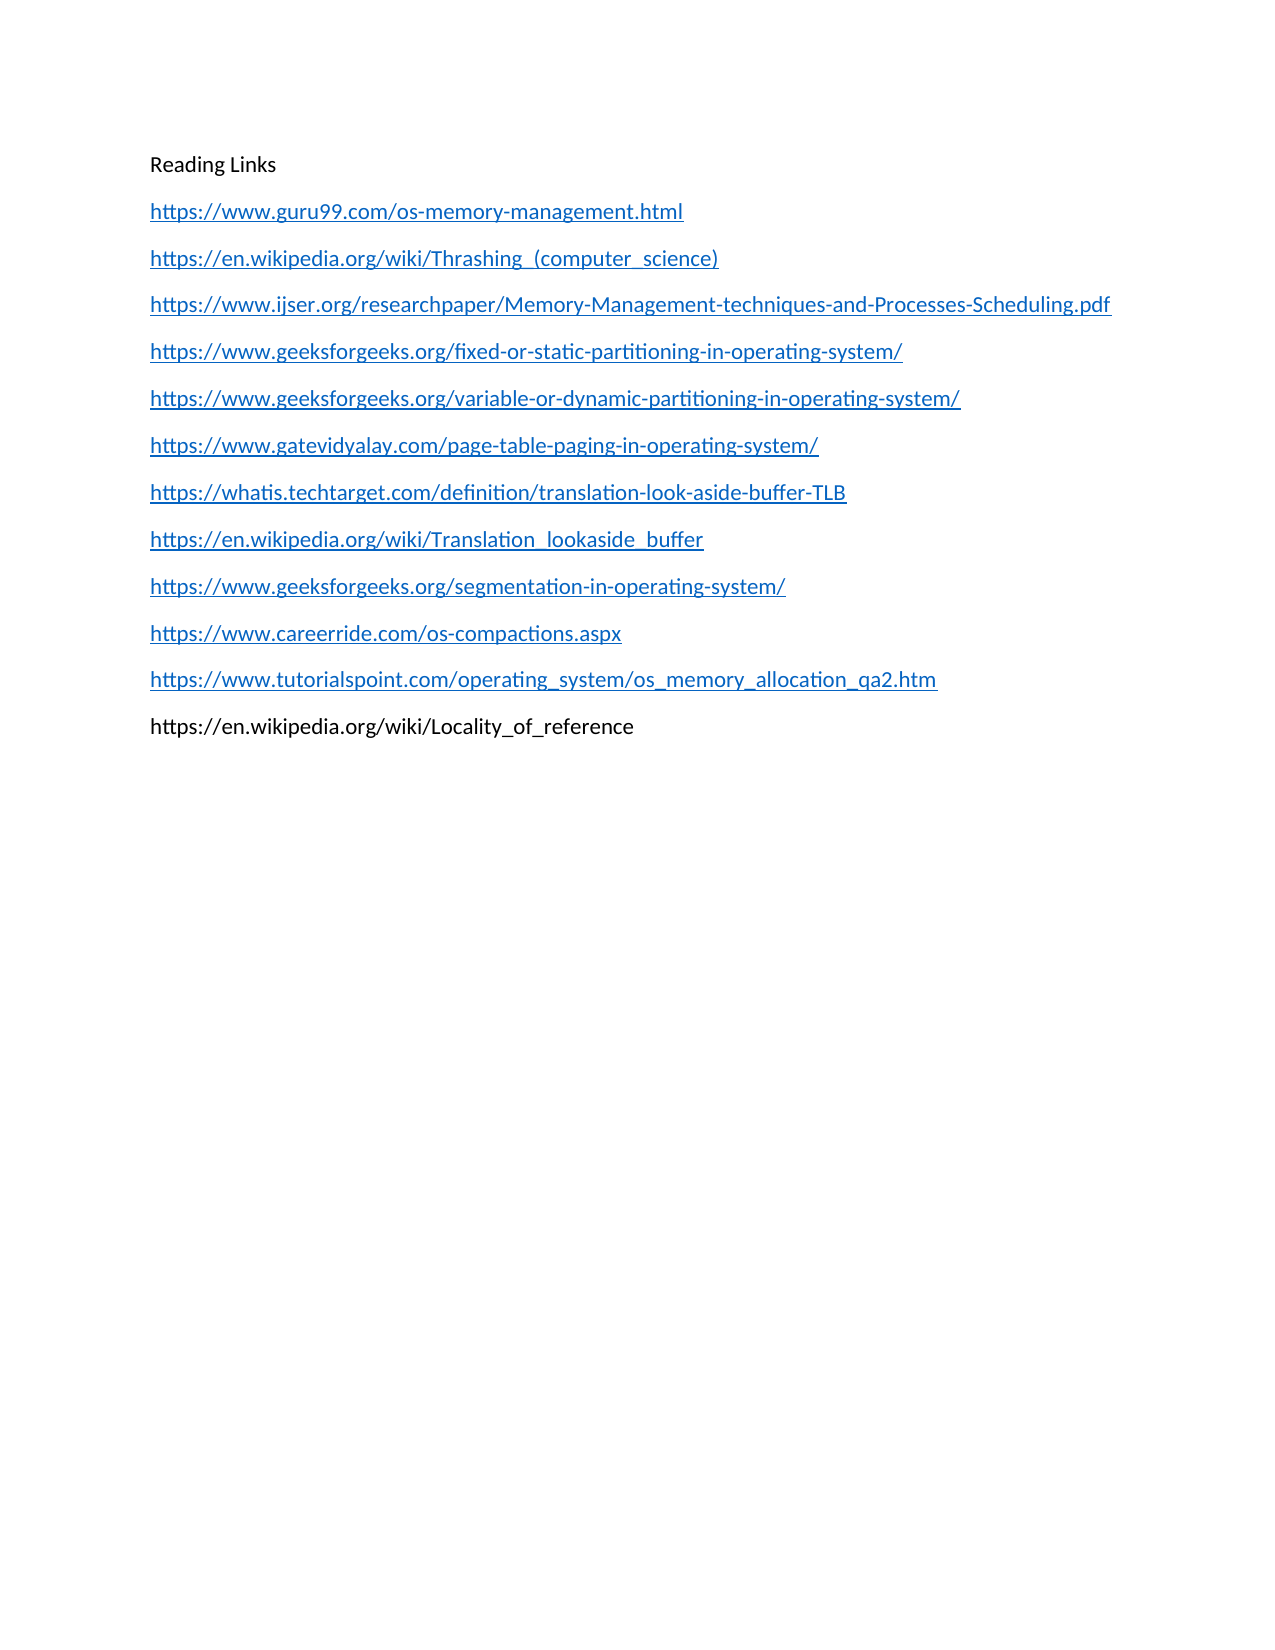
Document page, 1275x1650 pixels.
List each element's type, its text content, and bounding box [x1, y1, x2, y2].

text https://www.geeksforgeeks.org/segmentation-in-operating-system/ [150, 572, 1125, 600]
text https://www.gatevidyalay.com/page-table-paging-in-operating-system/ [150, 431, 1125, 459]
text https://en.wikipedia.org/wiki/Thrashing_(computer_science) [150, 244, 1125, 272]
text https://en.wikipedia.org/wiki/Locality_of_reference [150, 712, 1125, 741]
text https://www.careerride.com/os-compactions.aspx [150, 619, 1125, 647]
text https://whatis.techtarget.com/definition/translation-look-aside-buffer-TLB [150, 478, 1125, 506]
text https://www.ijser.org/researchpaper/Memory-Management-techniques-and-Processes-Scheduling.pdf [150, 291, 1125, 319]
text https://en.wikipedia.org/wiki/Translation_lookaside_buffer [150, 525, 1125, 553]
text https://www.tutorialspoint.com/operating_system/os_memory_allocation_qa2.htm [150, 666, 1125, 694]
text https://www.guru99.com/os-memory-management.html [150, 197, 1125, 225]
text https://www.geeksforgeeks.org/fixed-or-static-partitioning-in-operating-system/ [150, 337, 1125, 366]
text Reading Links [150, 150, 1125, 178]
text https://www.geeksforgeeks.org/variable-or-dynamic-partitioning-in-operating-system/ [150, 384, 1125, 412]
